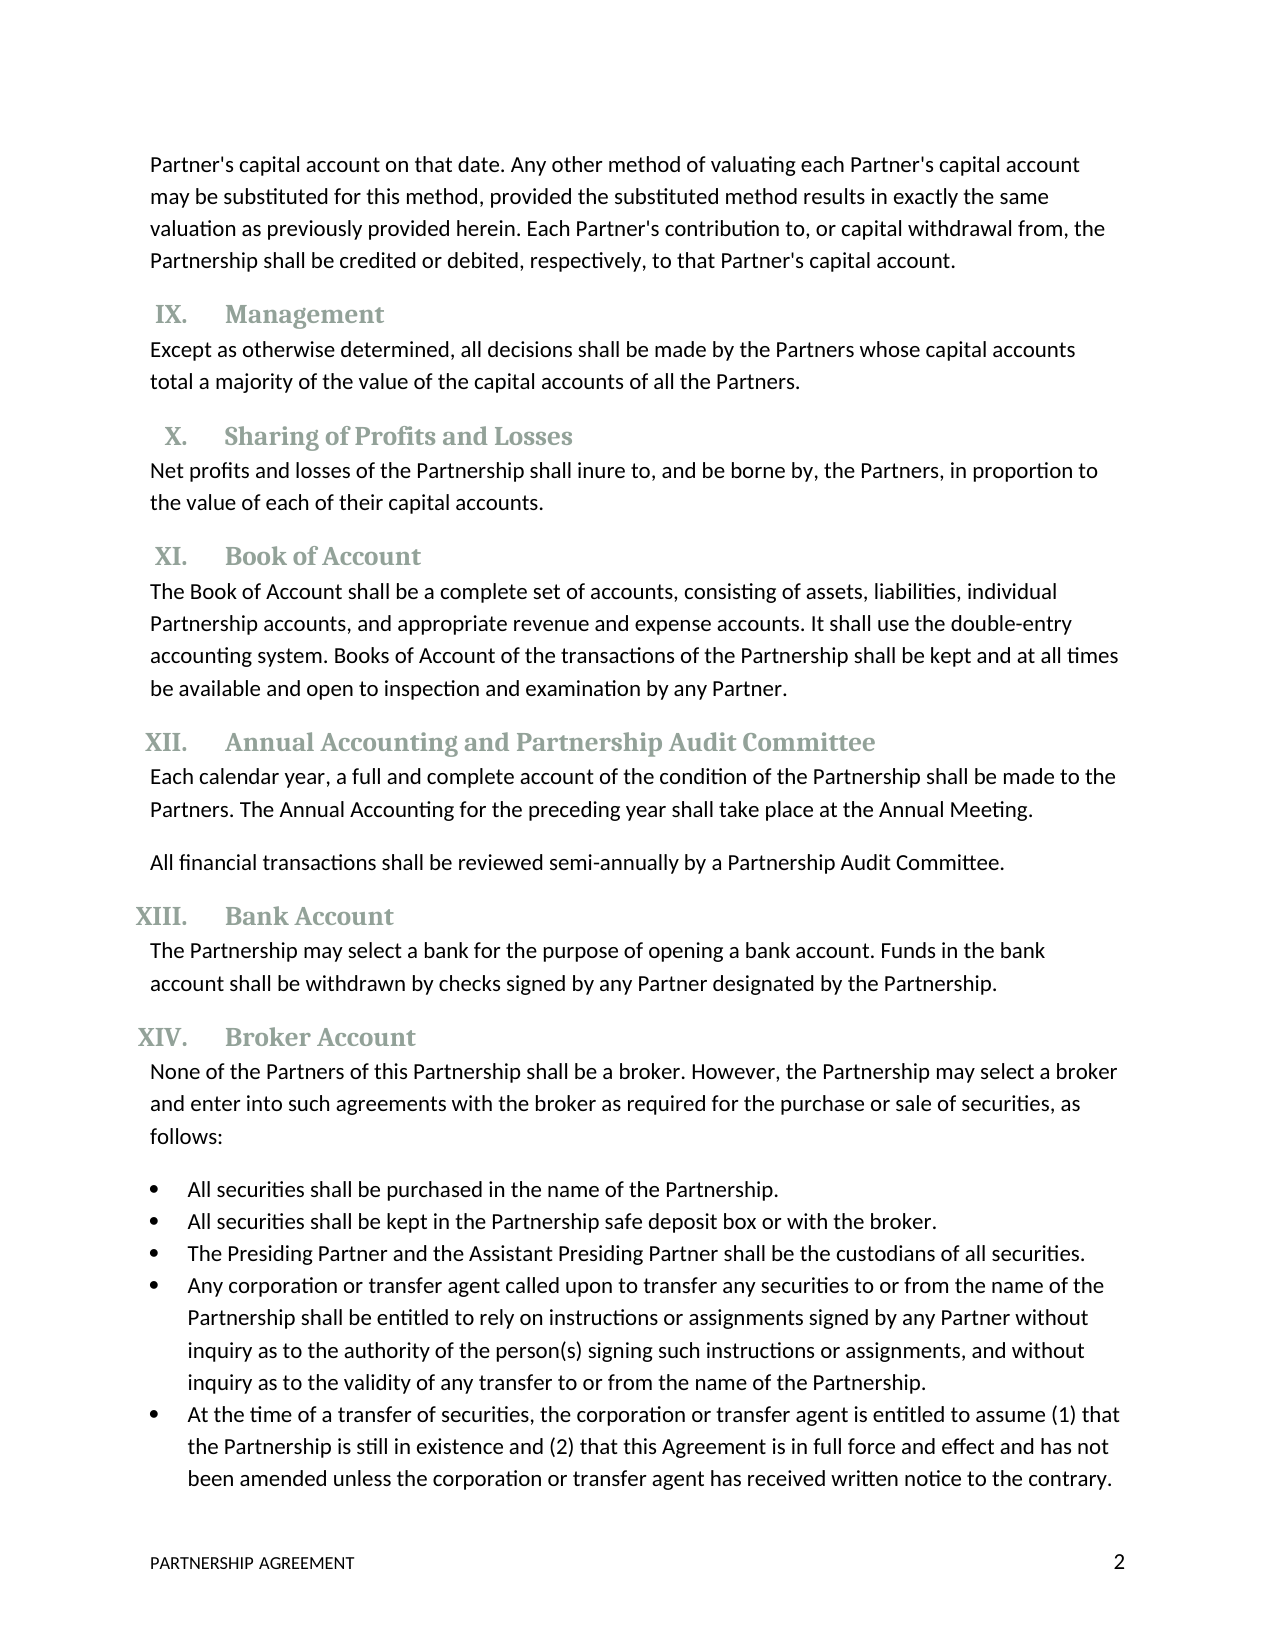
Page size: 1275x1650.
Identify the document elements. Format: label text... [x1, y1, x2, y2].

text Net profits and losses of the Partnership shall inure to, and be borne by, the Partners, in proportion to the value of each of their capital accounts. [150, 456, 1125, 516]
text All financial transactions shall be reviewed semi-annually by a Partnership Audit Committee. [150, 848, 1125, 876]
list All securities shall be kept in the Partnership safe deposit box or with the broker. [150, 1207, 1125, 1235]
text The Book of Account shall be a complete set of accounts, consisting of assets, liabilities, individual Partnership accounts, and appropriate revenue and expense accounts. It shall use the double-entry accounting system. Books of Account of the transactions of the Partnership shall be kept and at all times be available and open to inspection and examination by any Partner. [150, 577, 1125, 702]
subtitle Bank Account [187, 901, 1125, 932]
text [150, 150, 1125, 274]
list Any corporation or transfer agent called upon to transfer any securities to or from the name of the Partnership shall be entitled to rely on instructions or assignments signed by any Partner without inquiry as to the authority of the person(s) signing such instructions or assignments, and without inquiry as to the validity of any transfer to or from the name of the Partnership. [150, 1271, 1125, 1396]
list The Presiding Partner and the Assistant Presiding Partner shall be the custodians of all securities. [150, 1239, 1125, 1267]
subtitle Annual Accounting and Partnership Audit Committee [187, 727, 1125, 758]
text Each calendar year, a full and complete account of the condition of the Partnership shall be made to the Partners. The Annual Accounting for the preceding year shall take place at the Annual Meeting. [150, 762, 1125, 823]
subtitle Sharing of Profits and Losses [187, 421, 1125, 452]
text Except as otherwise determined, all decisions shall be made by the Partners whose capital accounts total a majority of the value of the capital accounts of all the Partners. [150, 335, 1125, 396]
list At the time of a transfer of securities, the corporation or transfer agent is entitled to assume (1) that the Partnership is still in existence and (2) that this Agreement is in full force and effect and has not been amended unless the corporation or transfer agent has received written notice to the contrary. [150, 1400, 1125, 1492]
subtitle Book of Account [187, 541, 1125, 573]
subtitle Management [187, 299, 1125, 331]
subtitle Broker Account [187, 1022, 1125, 1053]
list All securities shall be purchased in the name of the Partnership. [150, 1175, 1125, 1203]
text The Partnership may select a bank for the purpose of opening a bank account. Funds in the bank account shall be withdrawn by checks signed by any Partner designated by the Partnership. [150, 936, 1125, 997]
text None of the Partners of this Partnership shall be a broker. However, the Partnership may select a broker and enter into such agreements with the broker as required for the purchase or sale of securities, as follows: [150, 1057, 1125, 1150]
